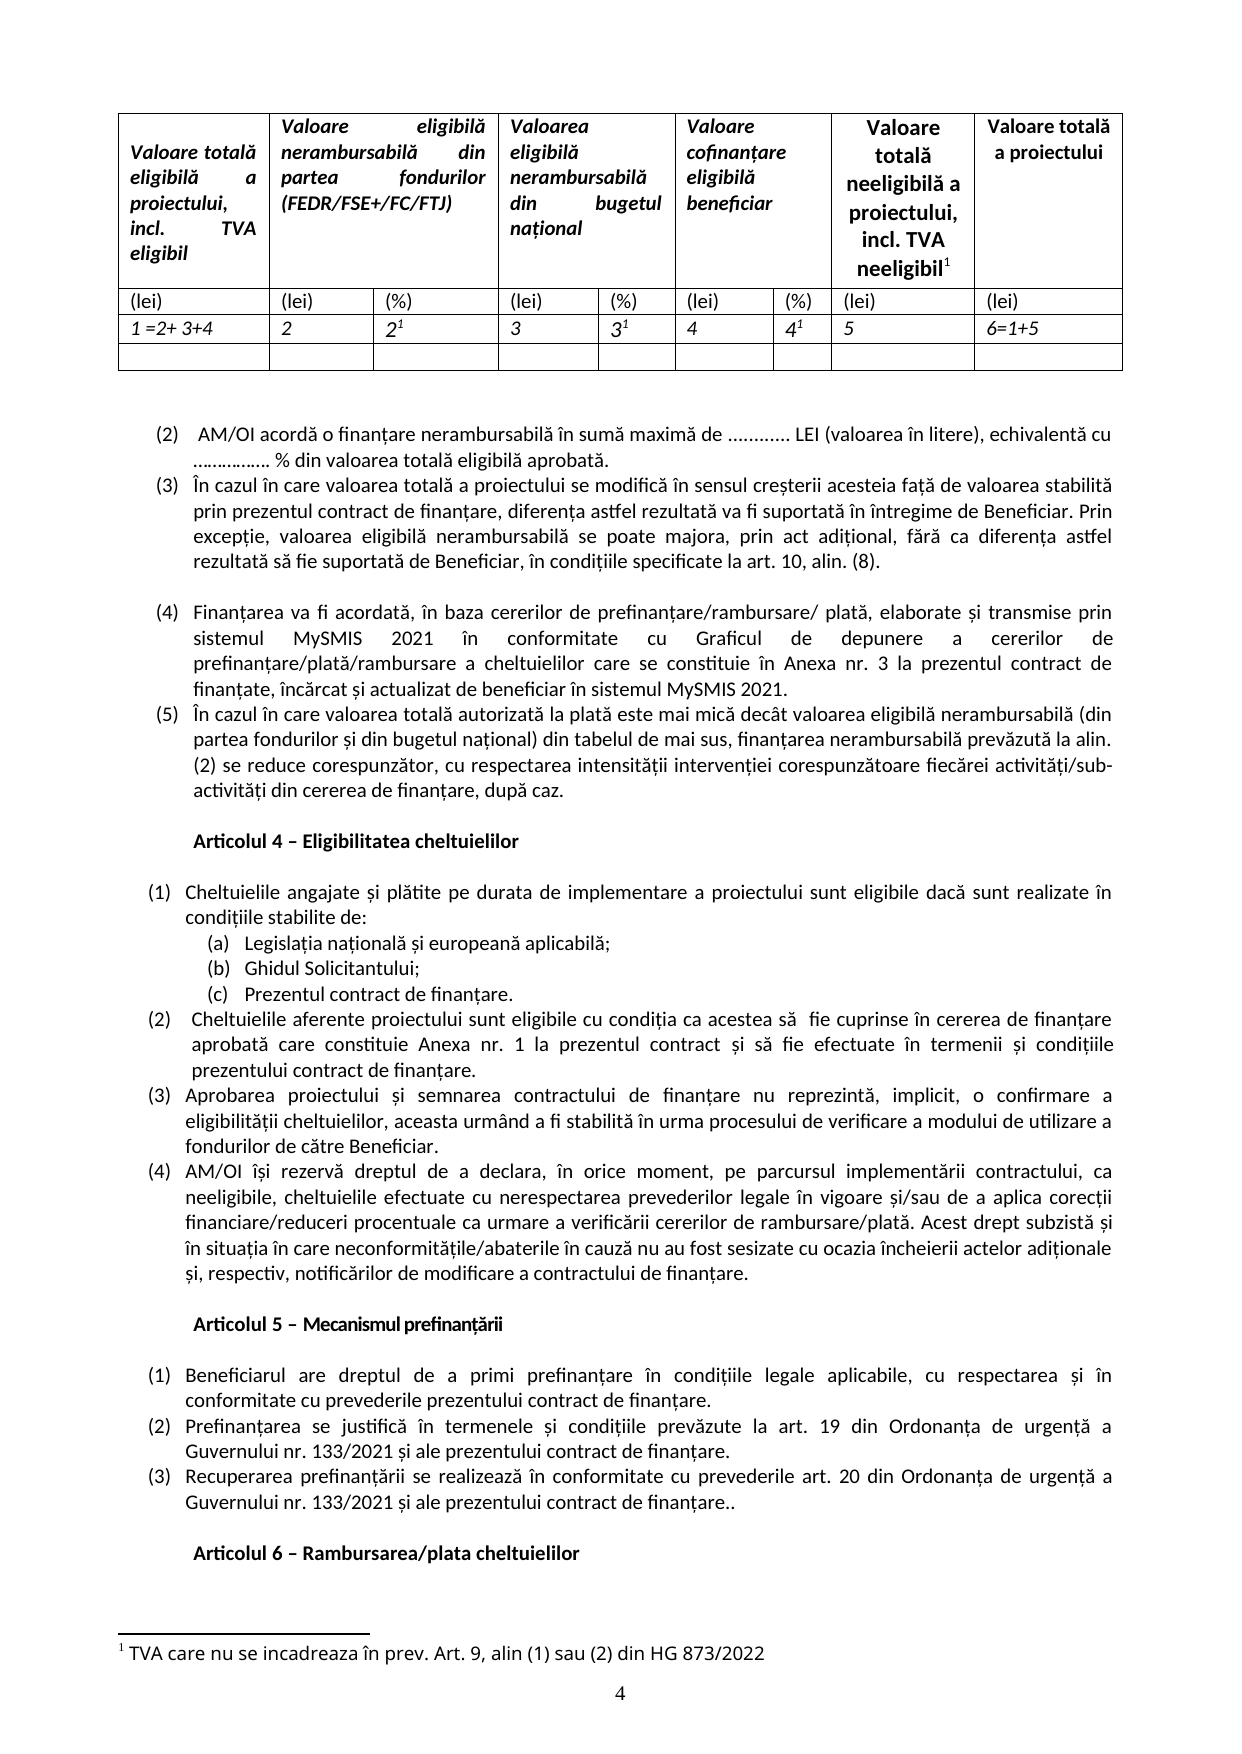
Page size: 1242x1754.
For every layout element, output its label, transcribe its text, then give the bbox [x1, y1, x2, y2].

table_cell [374, 344, 498, 370]
table_cell 6=1+5 [975, 315, 1122, 343]
table_cell [599, 344, 675, 370]
list Beneficiarul are dreptul de a primi prefinanțare în condițiile legale aplicabile, cu respectarea și în conformitate cu prevederile prezentului contract de finanțare. [148, 1362, 1114, 1413]
table_cell (%) [599, 289, 675, 314]
table_cell [774, 344, 831, 370]
table_cell [975, 344, 1122, 370]
table_cell (%) [374, 289, 498, 314]
table_cell (lei) [270, 289, 373, 314]
list Recuperarea prefinanțării se realizează în conformitate cu prevederile art. 20 din Ordonanța de urgență a Guvernului nr. 133/2021 și ale prezentului contract de finanțare.. [148, 1464, 1114, 1514]
table_header Valoare totală eligibilă a proiectului, incl. TVA eligibil [119, 114, 269, 288]
table_cell (lei) [832, 289, 974, 314]
table_header Valoare cofinanțare eligibilă beneficiar [676, 114, 831, 288]
table_cell 41 [774, 315, 831, 343]
table_cell 1 =2+ 3+4 [119, 315, 269, 343]
list Cheltuielile angajate și plătite pe durata de implementare a proiectului sunt eligibile dacă sunt realizate în condițiile stabilite de: [148, 879, 1114, 930]
list AM/OI acordă o finanțare nerambursabilă în sumă maximă de ............ LEI (valoarea în litere), echivalentă cu ……………. % din valoarea totală eligibilă aprobată. [156, 422, 1114, 472]
table_cell 4 [676, 315, 773, 343]
table_header Valoarea eligibilă nerambursabilă din bugetul național [499, 114, 675, 288]
table_header Valoare eligibilă nerambursabilă din partea fondurilor (FEDR/FSE+/FC/FTJ) [270, 114, 498, 288]
table_cell [832, 344, 974, 370]
list În cazul în care valoarea totală a proiectului se modifică în sensul creșterii acesteia față de valoarea stabilită prin prezentul contract de finanțare, diferența astfel rezultată va fi suportată în întregime de Beneficiar. Prin excepție, valoarea eligibilă nerambursabilă se poate majora, prin act adițional, fără ca diferența astfel rezultată să fie suportată de Beneficiar, în condițiile specificate la art. 10, alin. (8). [156, 472, 1114, 574]
table_cell (lei) [119, 289, 269, 314]
table_cell 31 [599, 315, 675, 343]
text Articolul 4 – Eligibilitatea cheltuielilor [118, 828, 1122, 854]
list Ghidul Solicitantului; [207, 955, 1114, 981]
table_cell [270, 344, 373, 370]
table_cell [119, 344, 269, 370]
table_cell 21 [374, 315, 498, 343]
list Aprobarea proiectului și semnarea contractului de finanțare nu reprezintă, implicit, o confirmare a eligibilității cheltuielilor, aceasta urmând a fi stabilită în urma procesului de verificare a modului de utilizare a fondurilor de către Beneficiar. [148, 1082, 1114, 1159]
table_cell (lei) [676, 289, 773, 314]
table_cell [676, 344, 773, 370]
list În cazul în care valoarea totală autorizată la plată este mai mică decât valoarea eligibilă nerambursabilă (din partea fondurilor și din bugetul național) din tabelul de mai sus, finanțarea nerambursabilă prevăzută la alin. (2) se reduce corespunzător, cu respectarea intensității intervenției corespunzătoare fiecărei activități/sub-activități din cererea de finanțare, după caz. [156, 701, 1114, 803]
table_cell (%) [774, 289, 831, 314]
table_cell 3 [499, 315, 598, 343]
list Cheltuielile aferente proiectului sunt eligibile cu condiția ca acestea să fie cuprinse în cererea de finanțare aprobată care constituie Anexa nr. 1 la prezentul contract şi să fie efectuate în termenii şi condiţiile prezentului contract de finanțare. [148, 1006, 1114, 1082]
list Prefinanțarea se justifică în termenele și condițiile prevăzute la art. 19 din Ordonanța de urgență a Guvernului nr. 133/2021 și ale prezentului contract de finanțare. [148, 1413, 1114, 1464]
table_cell (lei) [499, 289, 598, 314]
list Finanțarea va fi acordată, în baza cererilor de prefinanțare/rambursare/ plată, elaborate și transmise prin sistemul MySMIS 2021 în conformitate cu Graficul de depunere a cererilor de prefinanțare/plată/rambursare a cheltuielilor care se constituie în Anexa nr. 3 la prezentul contract de finanțate, încărcat și actualizat de beneficiar în sistemul MySMIS 2021. [156, 599, 1114, 701]
table_cell (lei) [975, 289, 1122, 314]
table_cell [499, 344, 598, 370]
text Articolul 5 – Mecanismul prefinanțării [118, 1311, 1122, 1337]
list Prezentul contract de finanțare. [207, 981, 1114, 1006]
table_header Valoare totală a proiectului [975, 114, 1122, 288]
table_cell 5 [832, 315, 974, 343]
table_cell 2 [270, 315, 373, 343]
text Articolul 6 – Rambursarea/plata cheltuielilor [118, 1540, 1122, 1565]
list Legislația națională și europeană aplicabilă; [207, 930, 1114, 955]
table_header Valoare totală neeligibilă a proiectului, incl. TVA neeligibil [832, 114, 974, 288]
list AM/OI își rezervă dreptul de a declara, în orice moment, pe parcursul implementării contractului, ca neeligibile, cheltuielile efectuate cu nerespectarea prevederilor legale în vigoare și/sau de a aplica corecții financiare/reduceri procentuale ca urmare a verificării cererilor de rambursare/plată. Acest drept subzistă și în situația în care neconformitățile/abaterile în cauză nu au fost sesizate cu ocazia încheierii actelor adiționale și, respectiv, notificărilor de modificare a contractului de finanțare. [148, 1159, 1114, 1286]
